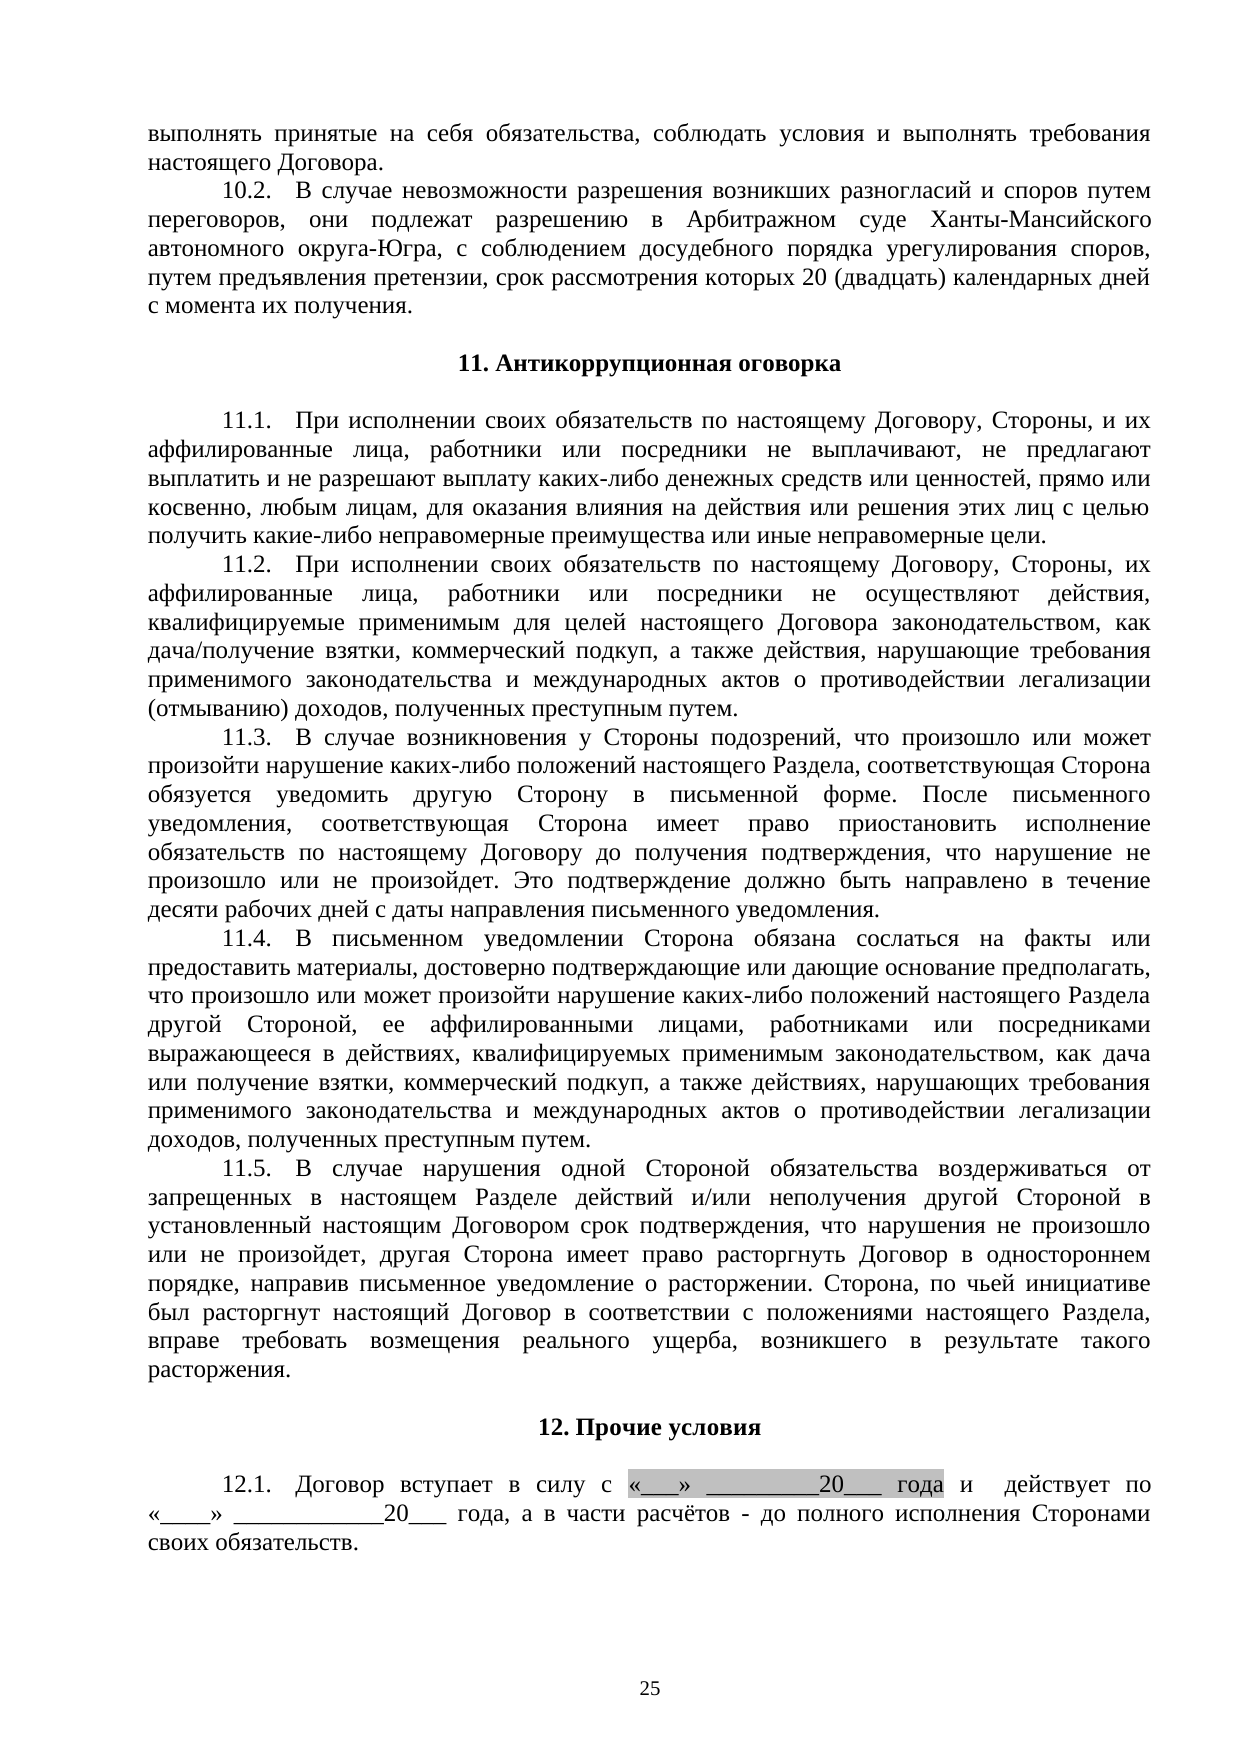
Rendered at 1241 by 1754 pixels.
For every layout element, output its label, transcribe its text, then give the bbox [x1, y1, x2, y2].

list В случае нарушения одной Стороной обязательства воздерживаться от запрещенных в настоящем Разделе действий и/или неполучения другой Стороной в установленный настоящим Договором срок подтверждения, что нарушения не произошло или не произойдет, другая Сторона имеет право расторгнуть Договор в одностороннем порядке, направив письменное уведомление о расторжении. Сторона, по чьей инициативе был расторгнут настоящий Договор в соответствии с положениями настоящего Раздела, вправе требовать возмещения реального ущерба, возникшего в результате такого расторжения. [148, 1153, 1152, 1383]
list Прочие условия [148, 1412, 1152, 1441]
list Договор вступает в силу с «___» _________20___ года и действует по «____» ____________20___ года, а в части расчётов - до полного исполнения Сторонами своих обязательств. [148, 1469, 1152, 1556]
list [148, 118, 1152, 176]
list В случае возникновения у Стороны подозрений, что произошло или может произойти нарушение каких-либо положений настоящего Раздела, соответствующая Сторона обязуется уведомить другую Сторону в письменной форме. После письменного уведомления, соответствующая Сторона имеет право приостановить исполнение обязательств по настоящему Договору до получения подтверждения, что нарушение не произошло или не произойдет. Это подтверждение должно быть направлено в течение десяти рабочих дней с даты направления письменного уведомления. [148, 722, 1152, 923]
list В случае невозможности разрешения возникших разногласий и споров путем переговоров, они подлежат разрешению в Арбитражном суде Ханты-Мансийского автономного округа-Югра, с соблюдением досудебного порядка урегулирования споров, путем предъявления претензии, срок рассмотрения которых 20 (двадцать) календарных дней с момента их получения. [148, 176, 1152, 319]
list В письменном уведомлении Сторона обязана сослаться на факты или предоставить материалы, достоверно подтверждающие или дающие основание предполагать, что произошло или может произойти нарушение каких-либо положений настоящего Раздела другой Стороной, ее аффилированными лицами, работниками или посредниками выражающееся в действиях, квалифицируемых применимым законодательством, как дача или получение взятки, коммерческий подкуп, а также действиях, нарушающих требования применимого законодательства и международных актов о противодействии легализации доходов, полученных преступным путем. [148, 923, 1152, 1153]
list При исполнении своих обязательств по настоящему Договору, Стороны, и их аффилированные лица, работники или посредники не выплачивают, не предлагают выплатить и не разрешают выплату каких-либо денежных средств или ценностей, прямо или косвенно, любым лицам, для оказания влияния на действия или решения этих лиц с целью получить какие-либо неправомерные преимущества или иные неправомерные цели. [148, 406, 1152, 549]
list При исполнении своих обязательств по настоящему Договору, Стороны, их аффилированные лица, работники или посредники не осуществляют действия, квалифицируемые применимым для целей настоящего Договора законодательством, как дача/получение взятки, коммерческий подкуп, а также действия, нарушающие требования применимого законодательства и международных актов о противодействии легализации (отмыванию) доходов, полученных преступным путем. [148, 549, 1152, 722]
list Антикоррупционная оговорка [148, 348, 1152, 377]
